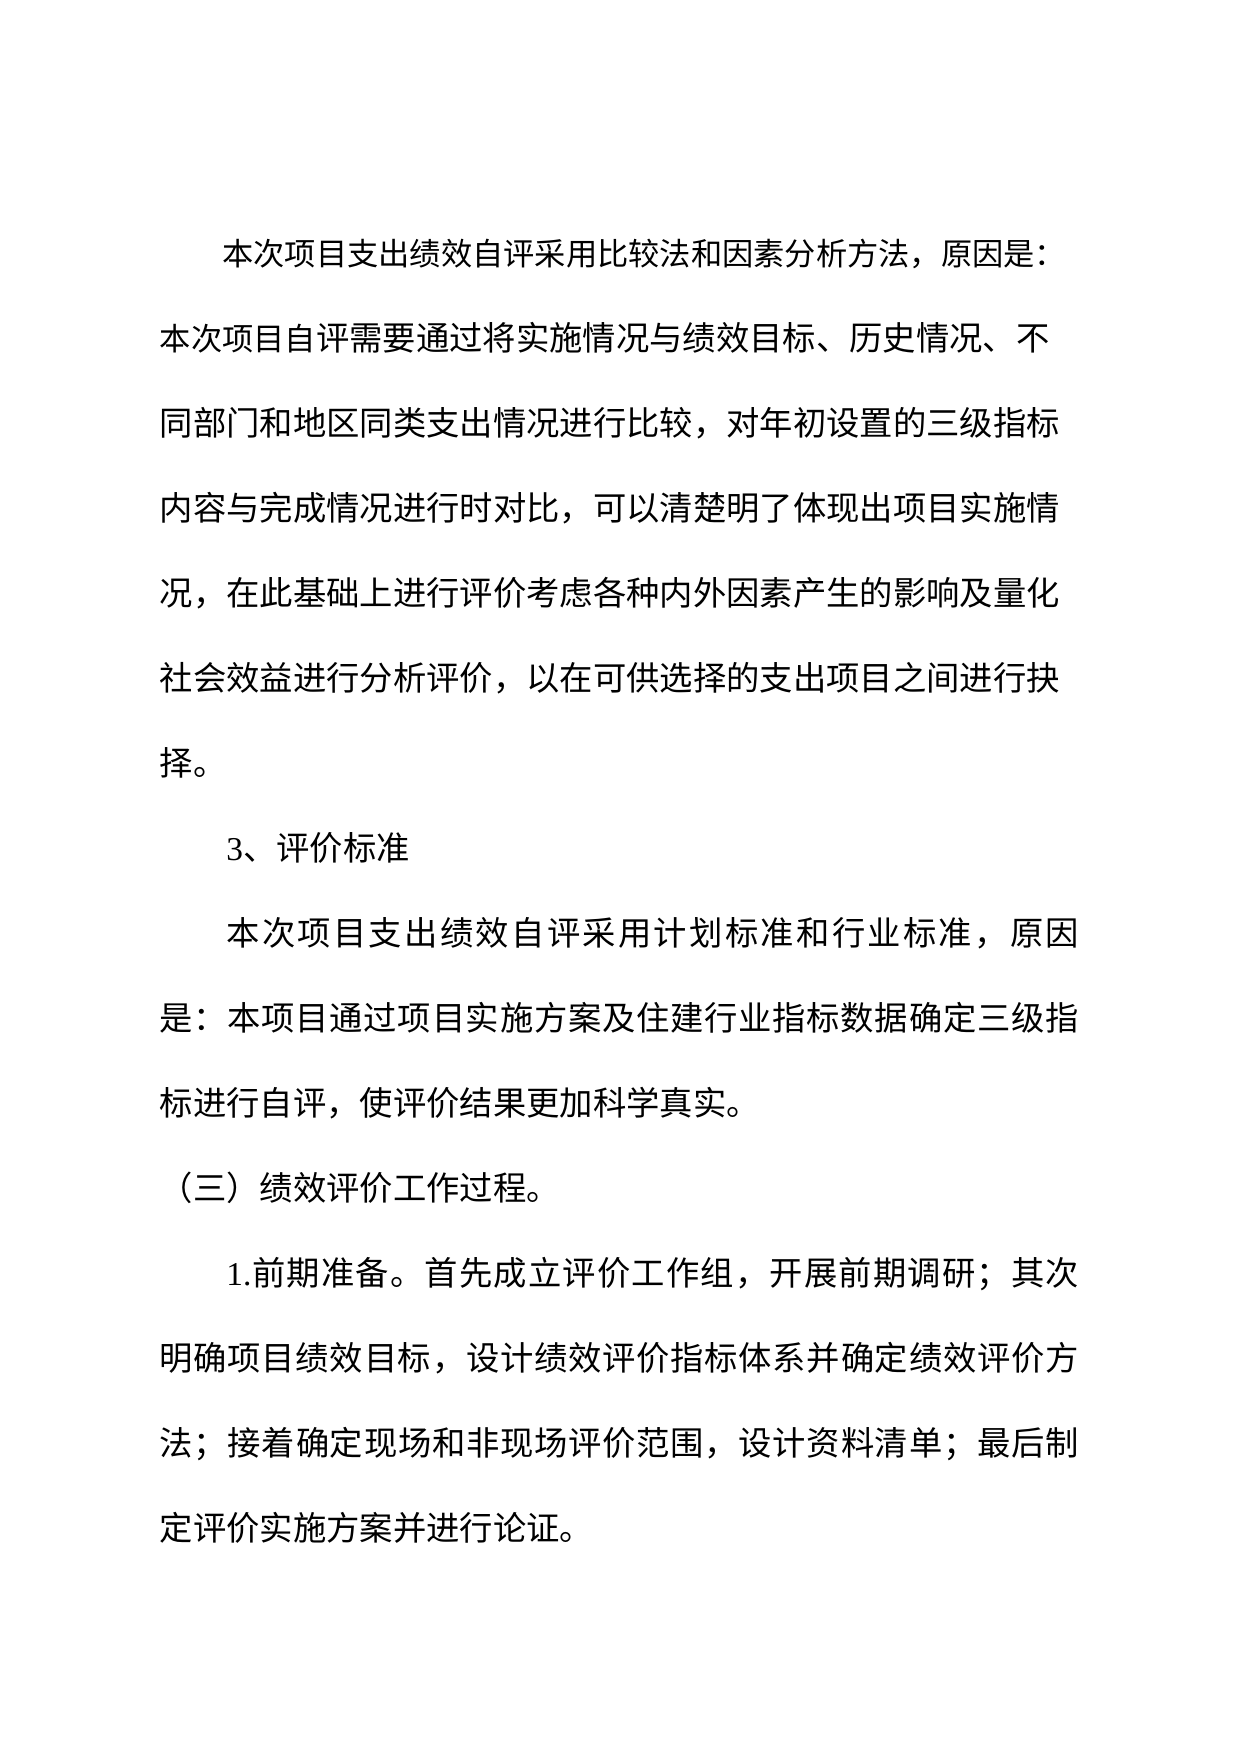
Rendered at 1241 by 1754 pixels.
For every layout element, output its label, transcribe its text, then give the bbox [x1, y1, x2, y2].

list 1.前期准备。首先成立评价工作组，开展前期调研；其次明确项目绩效目标，设计绩效评价指标体系并确定绩效评价方法；接着确定现场和非现场评价范围，设计资料清单；最后制定评价实施方案并进行论证。 [159, 1229, 1081, 1569]
list 3、评价标准 [159, 804, 1081, 889]
list 本次项目支出绩效自评采用计划标准和行业标准，原因是：本项目通过项目实施方案及住建行业指标数据确定三级指标进行自评，使评价结果更加科学真实。 [159, 889, 1081, 1144]
text 本次项目支出绩效自评采用比较法和因素分析方法，原因是：本次项目自评需要通过将实施情况与绩效目标、历史情况、不同部门和地区同类支出情况进行比较，对年初设置的三级指标内容与完成情况进行时对比，可以清楚明了体现出项目实施情况，在此基础上进行评价考虑各种内外因素产生的影响及量化社会效益进行分析评价，以在可供选择的支出项目之间进行抉择。 [159, 209, 1081, 804]
subtitle （三）绩效评价工作过程。 [159, 1144, 1081, 1229]
